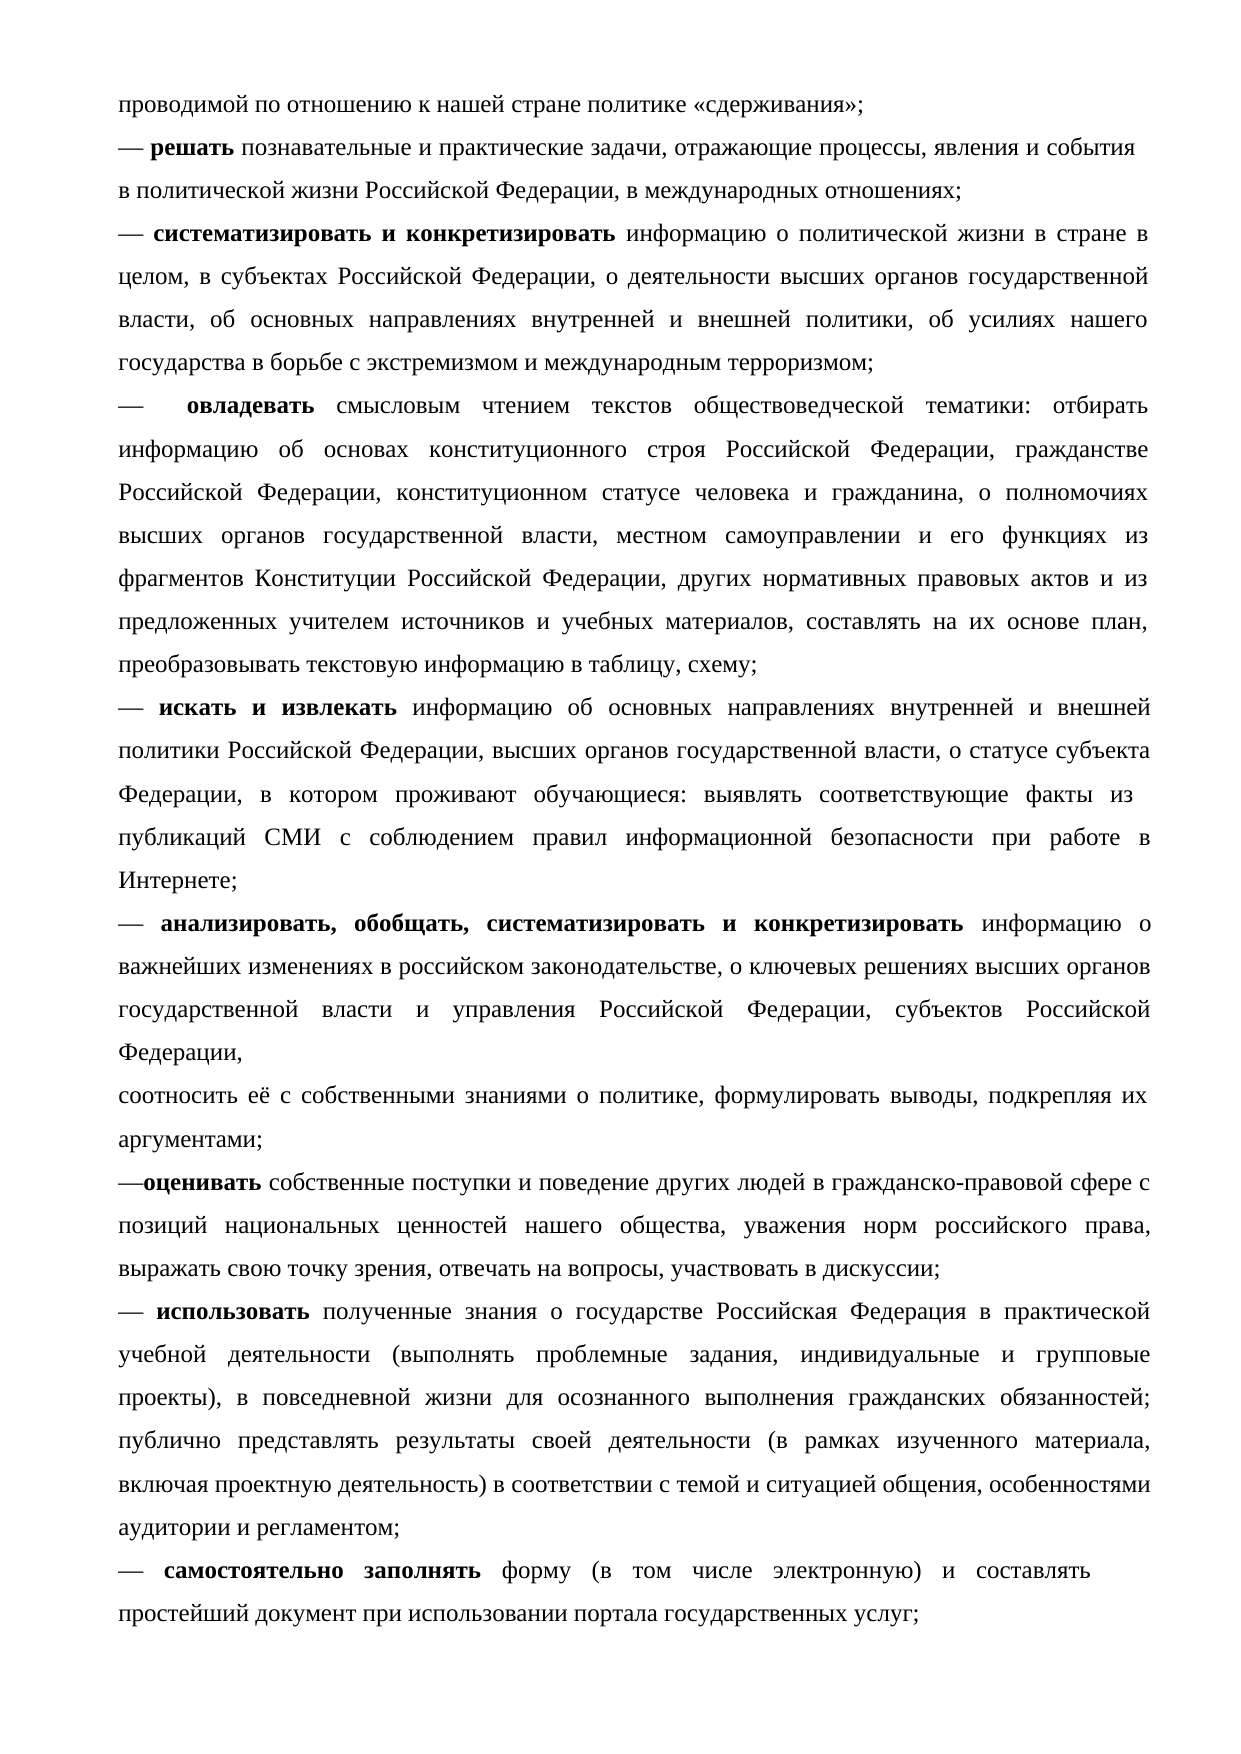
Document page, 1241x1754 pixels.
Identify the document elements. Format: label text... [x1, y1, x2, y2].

text — самостоятельно заполнять форму (в том числе электронную) и составлять простейший документ при использовании портала государственных услуг; [118, 1555, 1092, 1627]
text соотносить её с собственными знаниями о политике, формулировать выводы, подкрепляя их аргументами; [118, 1081, 1149, 1152]
text — решать познавательные и практические задачи, отражающие процессы, явления и события в политической жизни Российской Федерации, в международных отношениях; [118, 132, 1137, 204]
text — систематизировать и конкретизировать информацию о политической жизни в стране в целом, в субъектах Российской Федерации, о деятельности высших органов государственной власти, об основных направлениях внутренней и внешней политики, об усилиях нашего государства в борьбе с экстремизмом и международным терроризмом; [118, 218, 1149, 376]
text — овладевать смысловым чтением текстов обществоведческой тематики: отбирать информацию об основах конституционного строя Российской Федерации, гражданстве Российской Федерации, конституционном статусе человека и гражданина, о полномочиях высших органов государственной власти, местном самоуправлении и его функциях из фрагментов Конституции Российской Федерации, других нормативных правовых актов и из предложенных учителем источников и учебных материалов, составлять на их основе план, преобразовывать текстовую информацию в таблицу, схему; [118, 391, 1149, 678]
text — искать и извлекать информацию об основных направлениях внутренней и внешней политики Российской Федерации, высших органов государственной власти, о статусе субъекта Федерации, в котором проживают обучающиеся: выявлять соответствующие факты из публикаций СМИ с соблюдением правил информационной безопасности при работе в Интернете; [118, 692, 1152, 894]
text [118, 89, 1149, 117]
text — использовать полученные знания о государстве Российская Федерация в практической учебной деятельности (выполнять проблемные задания, индивидуальные и групповые проекты), в повседневной жизни для осознанного выполнения гражданских обязанностей; публично представлять результаты своей деятельности (в рамках изученного материала, включая проектную деятельность) в соответствии с темой и ситуацией общения, особенностями аудитории и регламентом; [118, 1296, 1152, 1541]
text —оценивать собственные поступки и поведение других людей в гражданско-правовой сфере с позиций национальных ценностей нашего общества, уважения норм российского права, выражать свою точку зрения, отвечать на вопросы, участвовать в дискуссии; [118, 1167, 1152, 1282]
text — анализировать, обобщать, систематизировать и конкретизировать информацию о важнейших изменениях в российском законодательстве, о ключевых решениях высших органов государственной власти и управления Российской Федерации, субъектов Российской Федерации, [118, 908, 1152, 1066]
